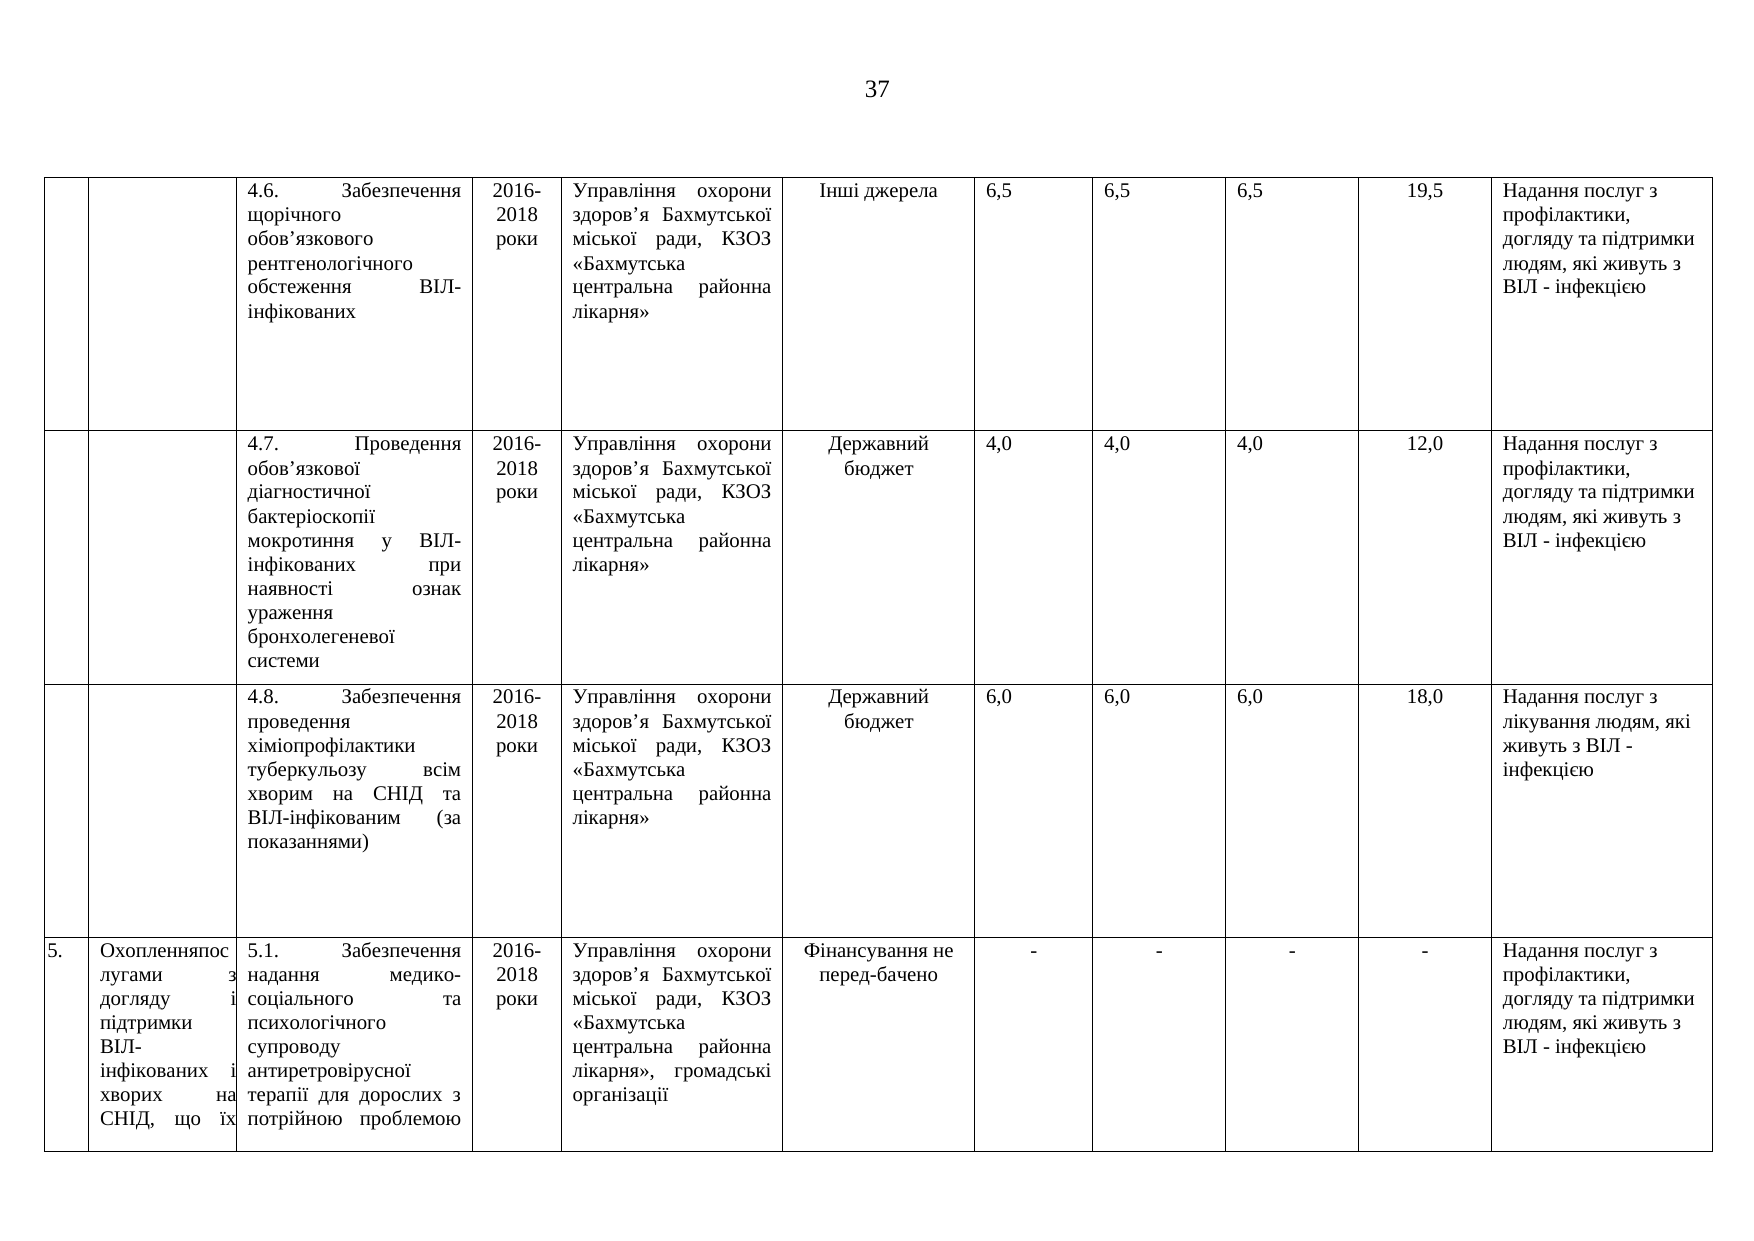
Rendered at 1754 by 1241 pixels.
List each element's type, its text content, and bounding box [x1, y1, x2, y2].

table_cell 4,0 [1093, 431, 1225, 683]
table_cell Надання послуг з профілактики, догляду та підтримки людям, які живуть з ВІЛ - інфекцією [1492, 431, 1712, 683]
table_cell Надання послуг з лікування людям, які живуть з ВІЛ - інфекцією [1492, 685, 1712, 937]
table_cell [89, 685, 236, 937]
table_cell 4.8. Забезпечення проведення хіміопрофілактики туберкульозу всім хворим на СНІД та ВІЛ-інфікованим (за показаннями) [237, 685, 472, 937]
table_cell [89, 938, 236, 1151]
table_cell 6,0 [1226, 685, 1358, 937]
table_cell - [1226, 938, 1358, 1151]
table_cell [45, 431, 88, 683]
table_cell 2016-2018 роки [473, 938, 561, 1151]
table_cell Управління охорони здоров’я Бахмутської міської ради, КЗОЗ «Бахмутська центральна районна лікарня» [562, 685, 782, 937]
table_cell 19,5 [1359, 178, 1491, 430]
table_cell 5. [45, 938, 88, 1151]
table_cell - [975, 938, 1092, 1151]
table_cell 2016-2018 роки [473, 178, 561, 430]
table_cell 4,0 [1226, 431, 1358, 683]
table_cell Надання послуг з профілактики, догляду та підтримки людям, які живуть з ВІЛ - інфекцією [1492, 178, 1712, 430]
table_cell Державний бюджет [783, 685, 974, 937]
table_cell 6,0 [975, 685, 1092, 937]
table_cell 4.6. Забезпечення щорічного обов’язкового рентгенологічного обстеження ВІЛ-інфікованих [237, 178, 472, 430]
table_cell Інші джерела [783, 178, 974, 430]
table_cell [89, 431, 236, 683]
table_cell Управління охорони здоров’я Бахмутської міської ради, КЗОЗ «Бахмутська центральна районна лікарня» [562, 431, 782, 683]
table_cell 6,5 [975, 178, 1092, 430]
table_cell 18,0 [1359, 685, 1491, 937]
table_cell Державний бюджет [783, 431, 974, 683]
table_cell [783, 938, 974, 1151]
table_cell 6,5 [1093, 178, 1225, 430]
table_cell 4.7. Проведення обов’язкової діагностичної бактеріоскопії мокротиння у ВІЛ-інфікованих при наявності ознак ураження бронхолегеневої системи [237, 431, 472, 683]
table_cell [562, 178, 782, 430]
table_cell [1492, 938, 1712, 1151]
table_cell [89, 178, 236, 430]
table_cell 6,5 [1226, 178, 1358, 430]
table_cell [562, 938, 782, 1151]
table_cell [237, 938, 472, 1151]
table_cell [45, 178, 88, 430]
table_cell - [1359, 938, 1491, 1151]
table_cell [45, 685, 88, 937]
table_cell 2016-2018 роки [473, 431, 561, 683]
table_cell 12,0 [1359, 431, 1491, 683]
table_cell - [1093, 938, 1225, 1151]
table_cell 6,0 [1093, 685, 1225, 937]
table_cell 2016-2018 роки [473, 685, 561, 937]
table_cell 4,0 [975, 431, 1092, 683]
